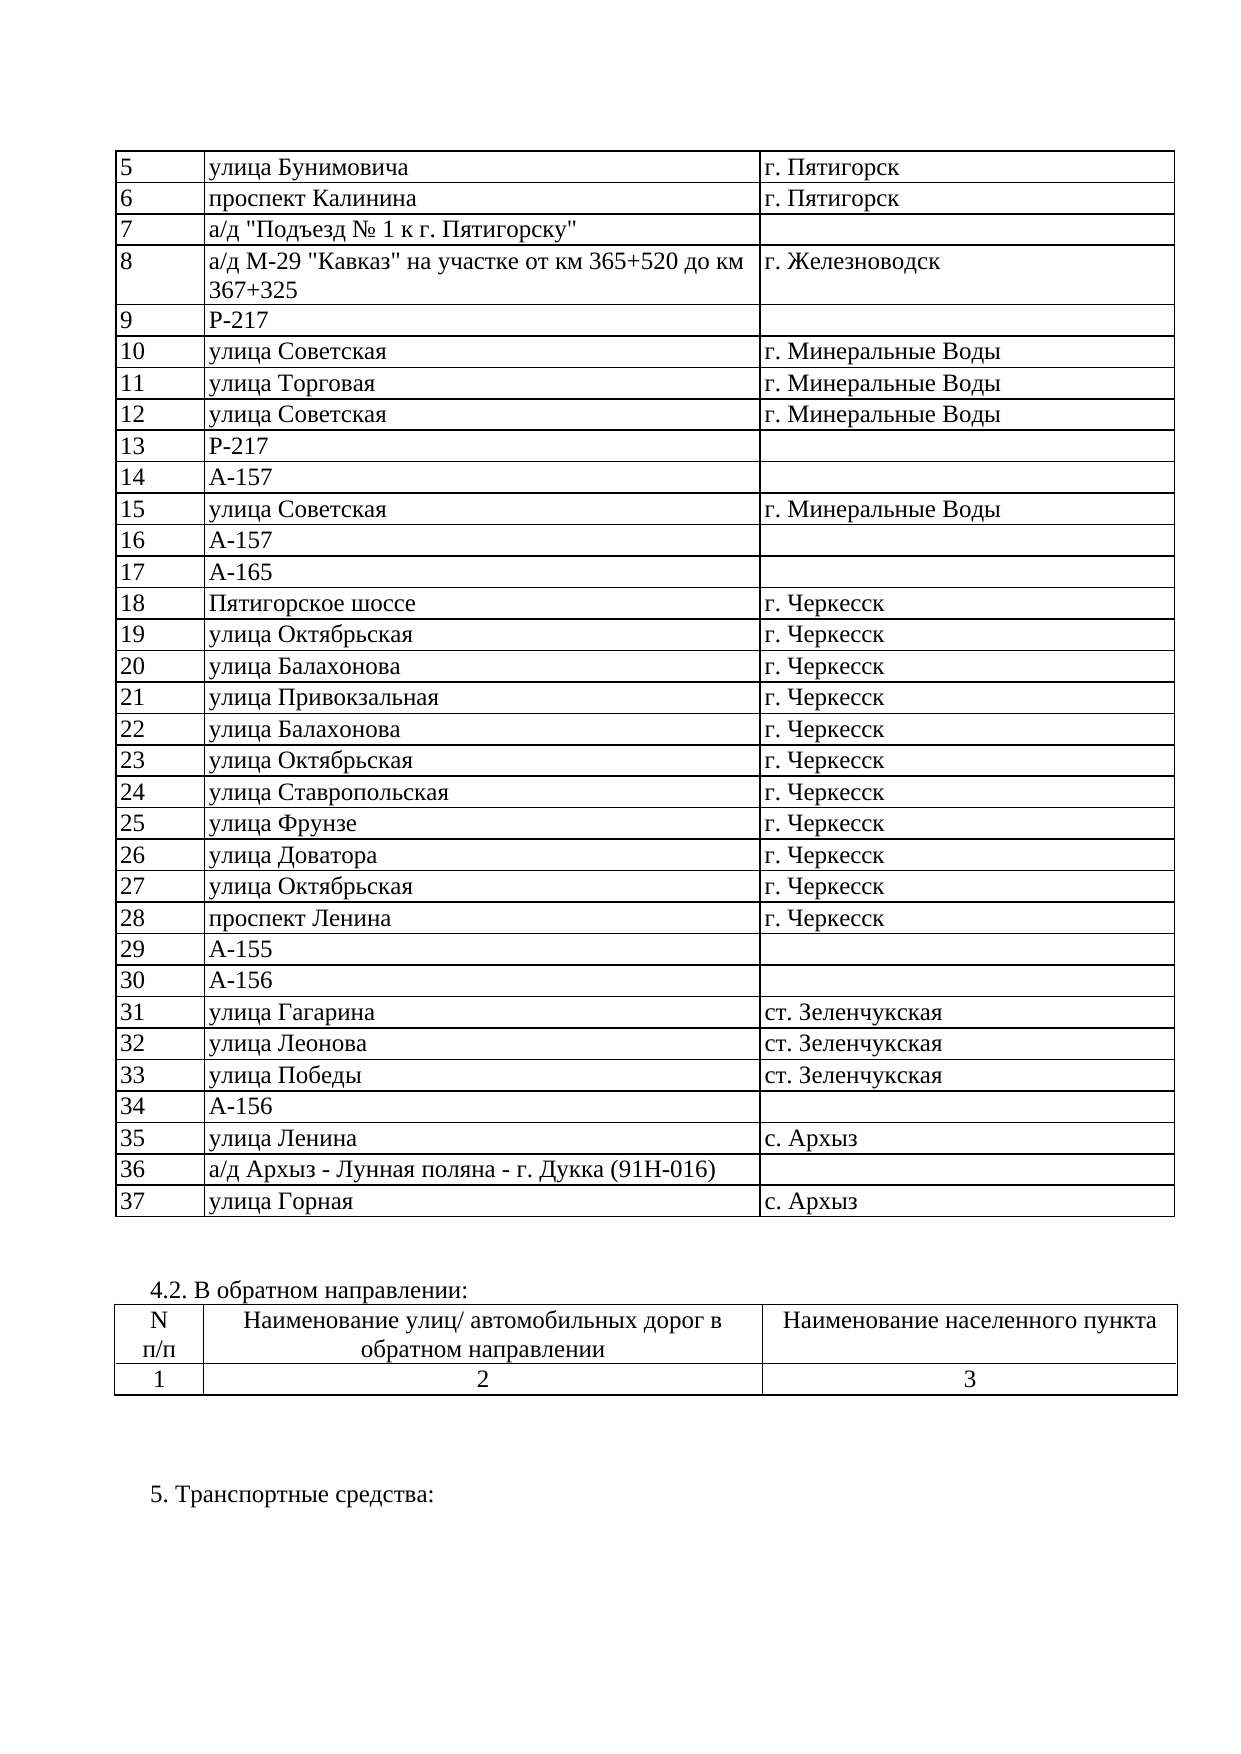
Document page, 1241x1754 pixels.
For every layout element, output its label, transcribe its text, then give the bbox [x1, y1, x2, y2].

table_cell 22 [117, 714, 204, 744]
table_cell г. Железноводск [761, 246, 1174, 303]
table_cell г. Минеральные Воды [761, 494, 1174, 524]
table_cell [761, 462, 1174, 492]
table_cell г. Пятигорск [761, 152, 1174, 181]
table_cell А-156 [205, 966, 759, 996]
table_cell г. Черкесск [761, 746, 1174, 775]
table_cell а/д М-29 "Кавказ" на участке от км 365+520 до км 367+325 [205, 246, 759, 303]
table_cell улица Торговая [205, 368, 759, 398]
table_cell г. Черкесск [761, 714, 1174, 744]
table_cell г. Пятигорск [761, 183, 1174, 213]
table_cell улица Ленина [205, 1123, 759, 1153]
table_cell [761, 525, 1174, 555]
table_cell А-157 [205, 462, 759, 492]
table_cell 7 [117, 215, 204, 244]
table_cell 37 [117, 1186, 204, 1216]
table_cell 31 [117, 997, 204, 1027]
table_cell 9 [117, 305, 204, 335]
table_cell 29 [117, 934, 204, 964]
table_header N п/п [115, 1305, 203, 1363]
table_cell Р-217 [205, 305, 759, 335]
table_cell 36 [117, 1155, 204, 1184]
table_cell улица Горная [205, 1186, 759, 1216]
table_cell г. Минеральные Воды [761, 337, 1174, 366]
table_cell улица Октябрьская [205, 620, 759, 649]
table_cell г. Черкесск [761, 808, 1174, 838]
table_cell г. Черкесск [761, 840, 1174, 870]
table_cell [761, 305, 1174, 335]
table_cell улица Леонова [205, 1029, 759, 1058]
table_cell а/д "Подъезд № 1 к г. Пятигорску" [205, 215, 759, 244]
table_cell с. Архыз [761, 1123, 1174, 1153]
table_cell г. Черкесск [761, 903, 1174, 933]
table_cell улица Доватора [205, 840, 759, 870]
table_header Наименование улиц/ автомобильных дорог в обратном направлении [204, 1305, 762, 1363]
table_cell улица Октябрьская [205, 871, 759, 901]
table_cell 16 [117, 525, 204, 555]
table_cell улица Октябрьская [205, 746, 759, 775]
text 5. Транспортные средства: [150, 1479, 1090, 1508]
table_cell 28 [117, 903, 204, 933]
table_cell г. Черкесск [761, 588, 1174, 618]
table_cell 27 [117, 871, 204, 901]
table_cell [761, 966, 1174, 996]
table_cell 25 [117, 808, 204, 838]
table_cell 12 [117, 400, 204, 429]
table_cell улица Советская [205, 494, 759, 524]
table_cell [761, 1092, 1174, 1121]
table_cell [761, 215, 1174, 244]
table_cell [761, 431, 1174, 461]
table_cell 13 [117, 431, 204, 461]
table_cell с. Архыз [761, 1186, 1174, 1216]
table_cell г. Черкесск [761, 620, 1174, 649]
table_cell 2 [204, 1364, 762, 1394]
table_cell [761, 557, 1174, 587]
table_cell улица Победы [205, 1060, 759, 1090]
table_cell улица Ставропольская [205, 777, 759, 807]
table_cell 24 [117, 777, 204, 807]
table_cell г. Черкесск [761, 871, 1174, 901]
table_cell улица Привокзальная [205, 683, 759, 712]
table_cell 23 [117, 746, 204, 775]
table_cell 8 [117, 246, 204, 303]
table_cell ст. Зеленчукская [761, 1060, 1174, 1090]
table_cell 34 [117, 1092, 204, 1121]
table_cell 20 [117, 651, 204, 681]
table_cell улица Гагарина [205, 997, 759, 1027]
table_cell улица Советская [205, 337, 759, 366]
table_cell [761, 1155, 1174, 1184]
table_cell Р-217 [205, 431, 759, 461]
table_cell А-156 [205, 1092, 759, 1121]
table_cell 1 [115, 1364, 203, 1394]
table_cell улица Фрунзе [205, 808, 759, 838]
table_cell Пятигорское шоссе [205, 588, 759, 618]
table_cell 14 [117, 462, 204, 492]
table_cell 26 [117, 840, 204, 870]
table_cell улица Советская [205, 400, 759, 429]
table_cell г. Минеральные Воды [761, 368, 1174, 398]
table_cell 33 [117, 1060, 204, 1090]
table_cell [761, 934, 1174, 964]
table_cell проспект Ленина [205, 903, 759, 933]
table_cell а/д Архыз ‐ Лунная поляна ‐ г. Дукка (91Н-016) [205, 1155, 759, 1184]
table_cell 35 [117, 1123, 204, 1153]
table_cell 15 [117, 494, 204, 524]
table_cell 5 [117, 152, 204, 181]
table_cell улица Балахонова [205, 714, 759, 744]
table_cell улица Бунимовича [205, 152, 759, 181]
table_cell 10 [117, 337, 204, 366]
table_cell 6 [117, 183, 204, 213]
table_cell улица Балахонова [205, 651, 759, 681]
table_cell г. Черкесск [761, 777, 1174, 807]
table_cell проспект Калинина [205, 183, 759, 213]
table_cell 17 [117, 557, 204, 587]
table_cell 32 [117, 1029, 204, 1058]
table_cell 21 [117, 683, 204, 712]
table_cell г. Минеральные Воды [761, 400, 1174, 429]
table_header Наименование населенного пункта [763, 1305, 1177, 1363]
table_cell ст. Зеленчукская [761, 997, 1174, 1027]
text 4.2. В обратном направлении: [150, 1275, 1090, 1303]
table_cell А-157 [205, 525, 759, 555]
table_cell А-155 [205, 934, 759, 964]
table_cell 30 [117, 966, 204, 996]
table_cell 11 [117, 368, 204, 398]
table_cell 19 [117, 620, 204, 649]
table_cell г. Черкесск [761, 651, 1174, 681]
table_cell 3 [763, 1363, 1177, 1394]
table_cell 18 [117, 588, 204, 618]
table_cell А-165 [205, 557, 759, 587]
table_cell ст. Зеленчукская [761, 1029, 1174, 1058]
table_cell г. Черкесск [761, 683, 1174, 712]
